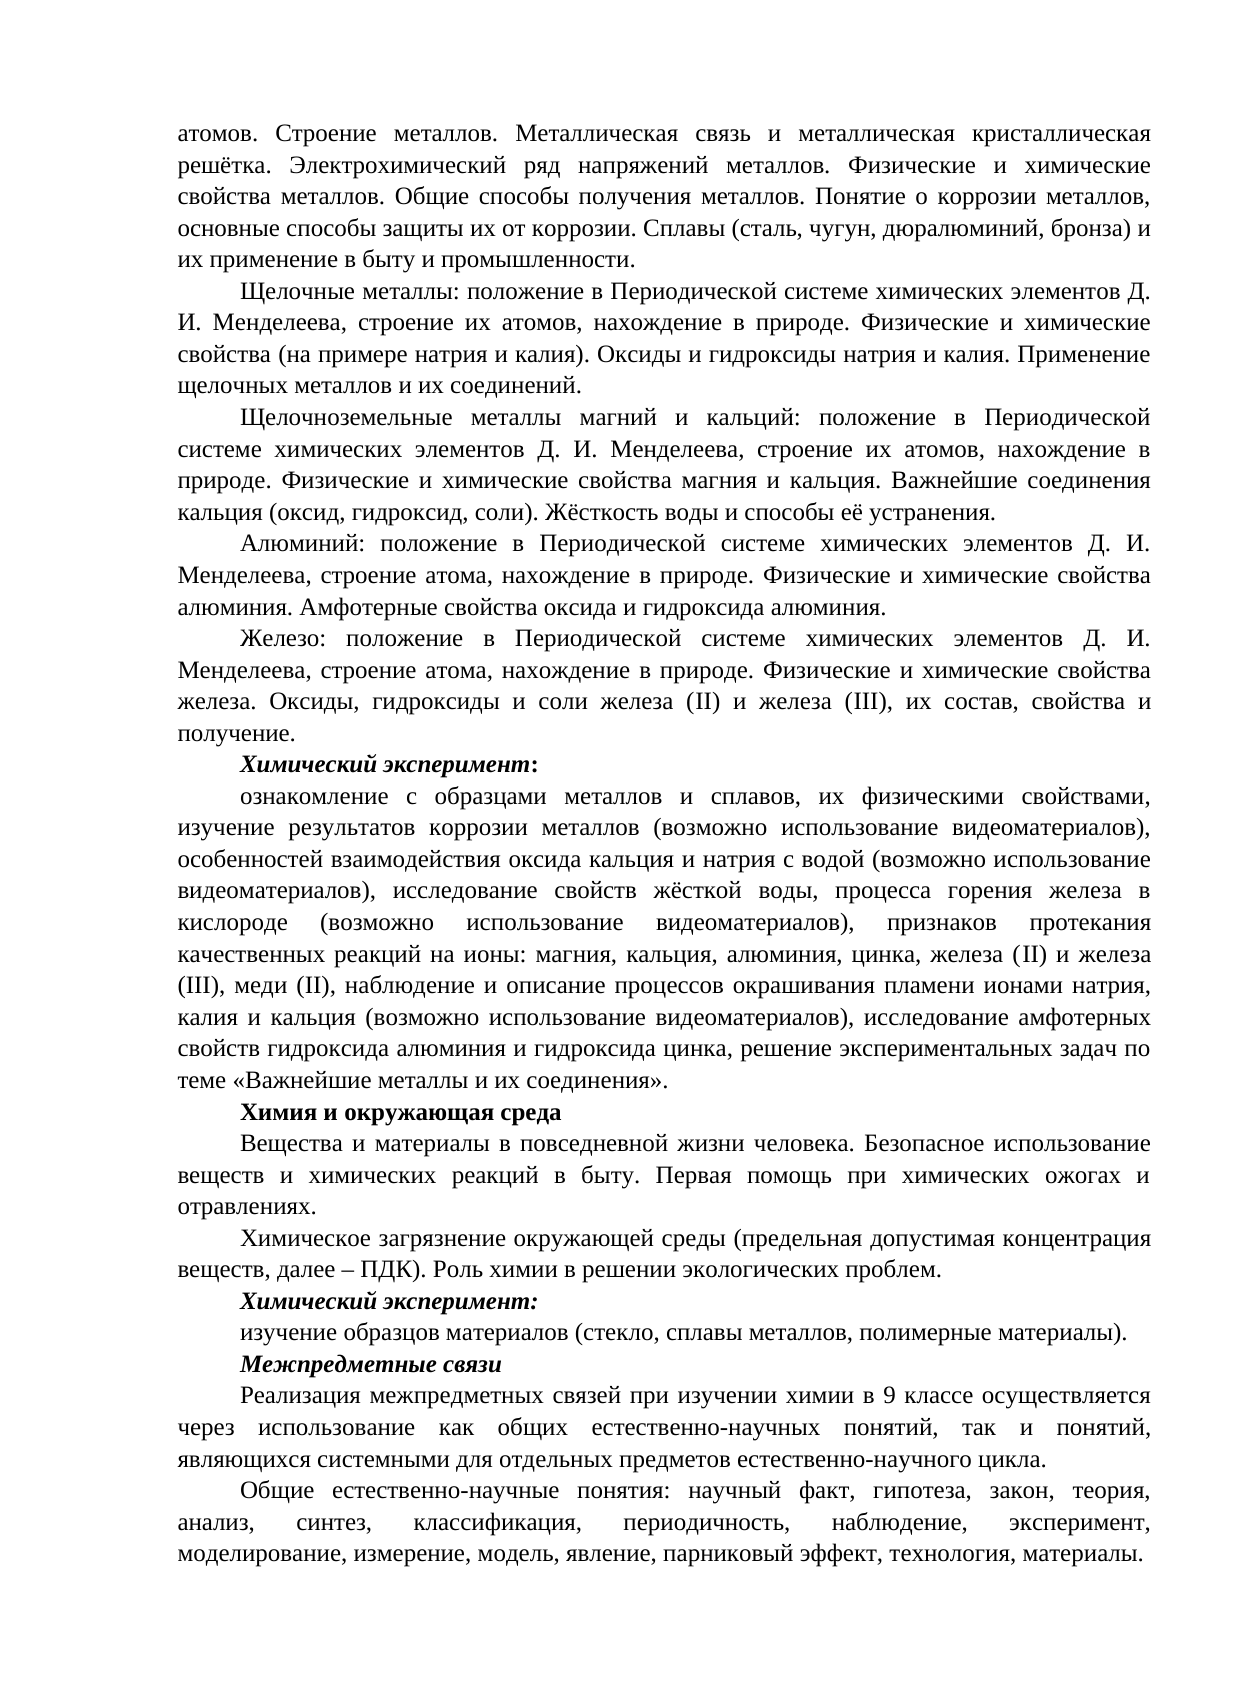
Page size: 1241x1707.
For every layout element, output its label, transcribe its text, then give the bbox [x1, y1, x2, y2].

text Вещества и материалы в повседневной жизни человека. Безопасное использование веществ и химических реакций в быту. Первая помощь при химических ожогах и отравлениях. [177, 1128, 1152, 1220]
text Химический эксперимент: [177, 749, 1152, 778]
text Щелочноземельные металлы магний и кальций: положение в Периодической системе химических элементов Д. И. Менделеева, строение их атомов, нахождение в природе. Физические и химические свойства магния и кальция. Важнейшие соединения кальция (оксид, гидроксид, соли). Жёсткость воды и способы её устранения. [177, 402, 1152, 526]
text Алюминий: положение в Периодической системе химических элементов Д. И. Менделеева, строение атома, нахождение в природе. Физические и химические свойства алюминия. Амфотерные свойства оксида и гидроксида алюминия. [177, 528, 1152, 620]
text Межпредметные связи [177, 1349, 1152, 1378]
text ознакомление с образцами металлов и сплавов, их физическими свойствами, изучение результатов коррозии металлов (возможно использование видеоматериалов), особенностей взаимодействия оксида кальция и натрия с водой (возможно использование видеоматериалов), исследование свойств жёсткой воды, процесса горения железа в кислороде (возможно использование видеоматериалов), признаков протекания качественных реакций на ионы: магния, кальция, алюминия, цинка, железа (II) и железа (III), меди (II), наблюдение и описание процессов окрашивания пламени ионами натрия, калия и кальция (возможно использование видеоматериалов), исследование амфотерных свойств гидроксида алюминия и гидроксида цинка, решение экспериментальных задач по теме «Важнейшие металлы и их соединения». [177, 781, 1152, 1094]
text Общие естественно-научные понятия: научный факт, гипотеза, закон, теория, анализ, синтез, классификация, периодичность, наблюдение, эксперимент, моделирование, измерение, модель, явление, парниковый эффект, технология, материалы. [177, 1475, 1152, 1567]
text Химическое загрязнение окружающей среды (предельная допустимая концентрация веществ, далее – ПДК). Роль химии в решении экологических проблем. [177, 1223, 1152, 1283]
text Железо: положение в Периодической системе химических элементов Д. И. Менделеева, строение атома, нахождение в природе. Физические и химические свойства железа. Оксиды, гидроксиды и соли железа (II) и железа (III), их состав, свойства и получение. [177, 623, 1152, 747]
text изучение образцов материалов (стекло, сплавы металлов, полимерные материалы). [177, 1317, 1152, 1346]
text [177, 118, 1152, 273]
text Химия и окружающая среда [177, 1097, 1152, 1125]
text Реализация межпредметных связей при изучении химии в 9 классе осуществляется через использование как общих естественно-научных понятий, так и понятий, являющихся системными для отдельных предметов естественно-научного цикла. [177, 1381, 1152, 1472]
text Химический эксперимент: [177, 1286, 1152, 1315]
text Щелочные металлы: положение в Периодической системе химических элементов Д. И. Менделеева, строение их атомов, нахождение в природе. Физические и химические свойства (на примере натрия и калия). Оксиды и гидроксиды натрия и калия. Применение щелочных металлов и их соединений. [177, 276, 1152, 399]
